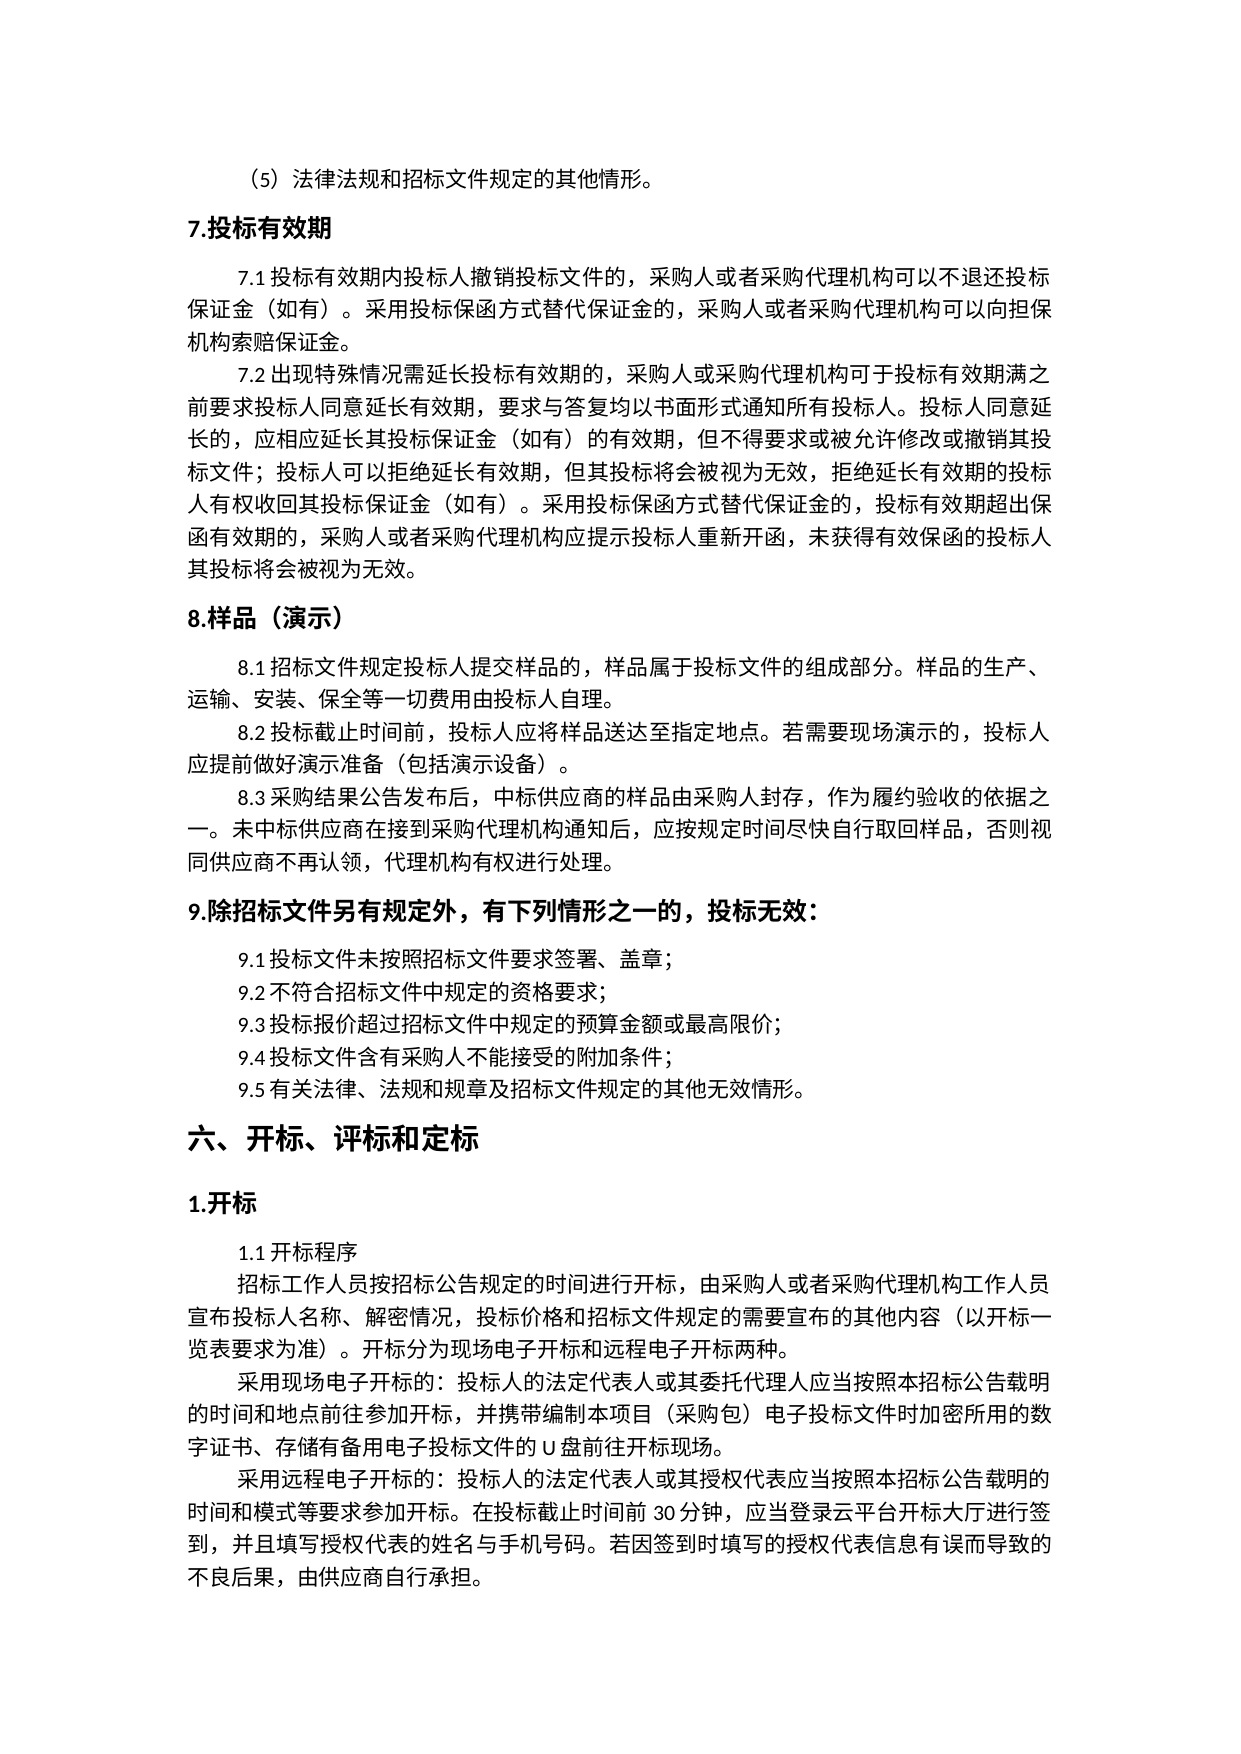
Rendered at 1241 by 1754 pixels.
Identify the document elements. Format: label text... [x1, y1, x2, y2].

text 8.3采购结果公告发布后，中标供应商的样品由采购人封存，作为履约验收的依据之一。未中标供应商在接到采购代理机构通知后，应按规定时间尽快自行取回样品，否则视同供应商不再认领，代理机构有权进行处理。 [187, 779, 1053, 877]
text 8.2投标截止时间前，投标人应将样品送达至指定地点。若需要现场演示的，投标人应提前做好演示准备（包括演示设备）。 [187, 714, 1053, 779]
text 7.投标有效期 [187, 194, 1053, 259]
text 8.1招标文件规定投标人提交样品的，样品属于投标文件的组成部分。样品的生产、运输、安装、保全等一切费用由投标人自理。 [187, 649, 1053, 714]
text 8.样品（演示） [187, 584, 1053, 649]
text 9.1投标文件未按照招标文件要求签署、盖章； [187, 942, 1053, 974]
text （5）法律法规和招标文件规定的其他情形。 [187, 162, 1053, 194]
text 采用现场电子开标的：投标人的法定代表人或其委托代理人应当按照本招标公告载明的时间和地点前往参加开标，并携带编制本项目（采购包）电子投标文件时加密所用的数字证书、存储有备用电子投标文件的U盘前往开标现场。 [187, 1364, 1053, 1462]
text 9.除招标文件另有规定外，有下列情形之一的，投标无效： [187, 877, 1053, 942]
text 7.1投标有效期内投标人撤销投标文件的，采购人或者采购代理机构可以不退还投标保证金（如有）。采用投标保函方式替代保证金的，采购人或者采购代理机构可以向担保机构索赔保证金。 [187, 259, 1053, 357]
text 7.2出现特殊情况需延长投标有效期的，采购人或采购代理机构可于投标有效期满之前要求投标人同意延长有效期，要求与答复均以书面形式通知所有投标人。投标人同意延长的，应相应延长其投标保证金（如有）的有效期，但不得要求或被允许修改或撤销其投标文件；投标人可以拒绝延长有效期，但其投标将会被视为无效，拒绝延长有效期的投标人有权收回其投标保证金（如有）。采用投标保函方式替代保证金的，投标有效期超出保函有效期的，采购人或者采购代理机构应提示投标人重新开函，未获得有效保函的投标人其投标将会被视为无效。 [187, 357, 1053, 584]
text 9.3投标报价超过招标文件中规定的预算金额或最高限价； [187, 1007, 1053, 1039]
text 六、开标、评标和定标 [187, 1104, 1053, 1169]
text 招标工作人员按招标公告规定的时间进行开标，由采购人或者采购代理机构工作人员宣布投标人名称、解密情况，投标价格和招标文件规定的需要宣布的其他内容（以开标一览表要求为准）。开标分为现场电子开标和远程电子开标两种。 [187, 1267, 1053, 1364]
text 9.2不符合招标文件中规定的资格要求； [187, 974, 1053, 1007]
text 9.4投标文件含有采购人不能接受的附加条件； [187, 1039, 1053, 1072]
text 9.5有关法律、法规和规章及招标文件规定的其他无效情形。 [187, 1072, 1053, 1104]
text 1.开标 [187, 1169, 1053, 1234]
text 采用远程电子开标的：投标人的法定代表人或其授权代表应当按照本招标公告载明的时间和模式等要求参加开标。在投标截止时间前30分钟，应当登录云平台开标大厅进行签到，并且填写授权代表的姓名与手机号码。若因签到时填写的授权代表信息有误而导致的不良后果，由供应商自行承担。 [187, 1462, 1053, 1592]
text 1.1 开标程序 [187, 1234, 1053, 1267]
